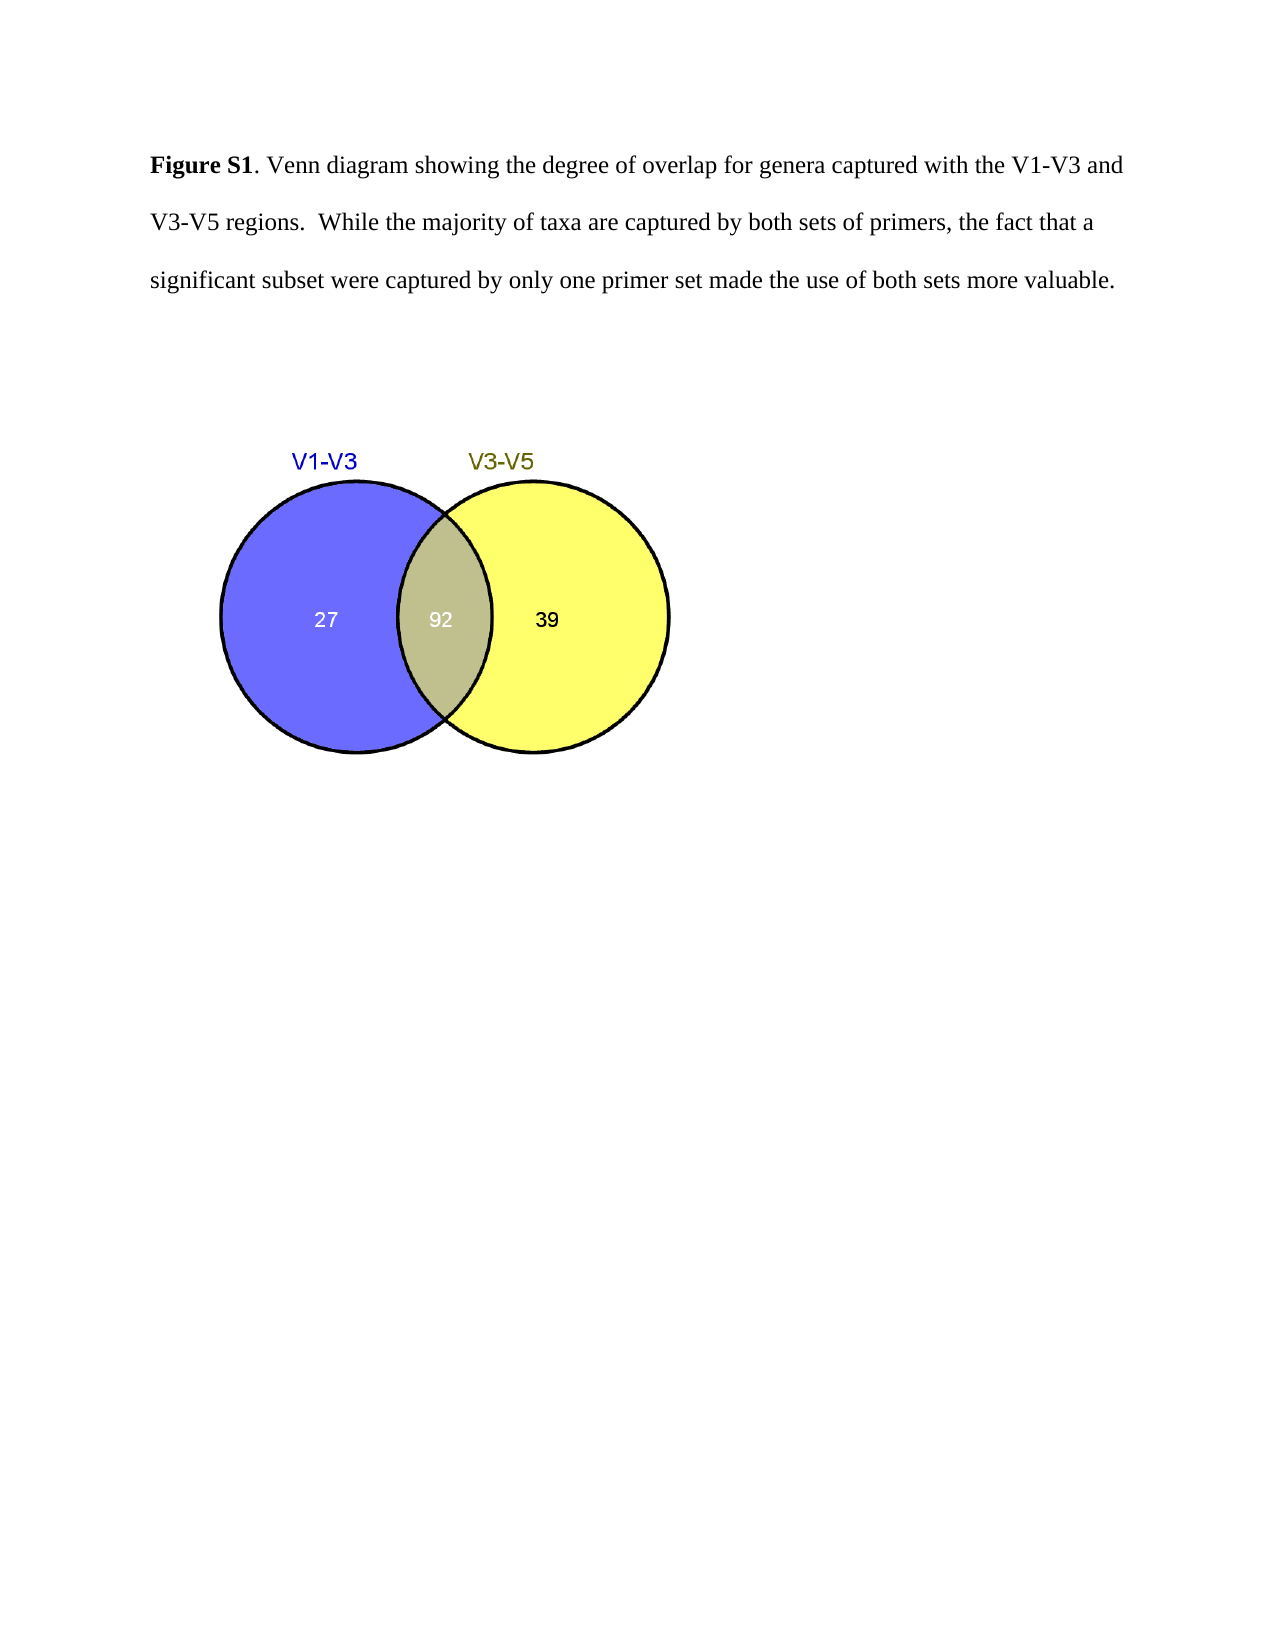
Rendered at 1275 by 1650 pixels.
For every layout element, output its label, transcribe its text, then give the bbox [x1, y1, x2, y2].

text Figure S1. Venn diagram showing the degree of overlap for genera captured with the V1-V3 and V3-V5 regions. While the majority of taxa are captured by both sets of primers, the fact that a significant subset were captured by only one primer set made the use of both sets more valuable. [150, 150, 1125, 294]
picture [150, 322, 739, 911]
